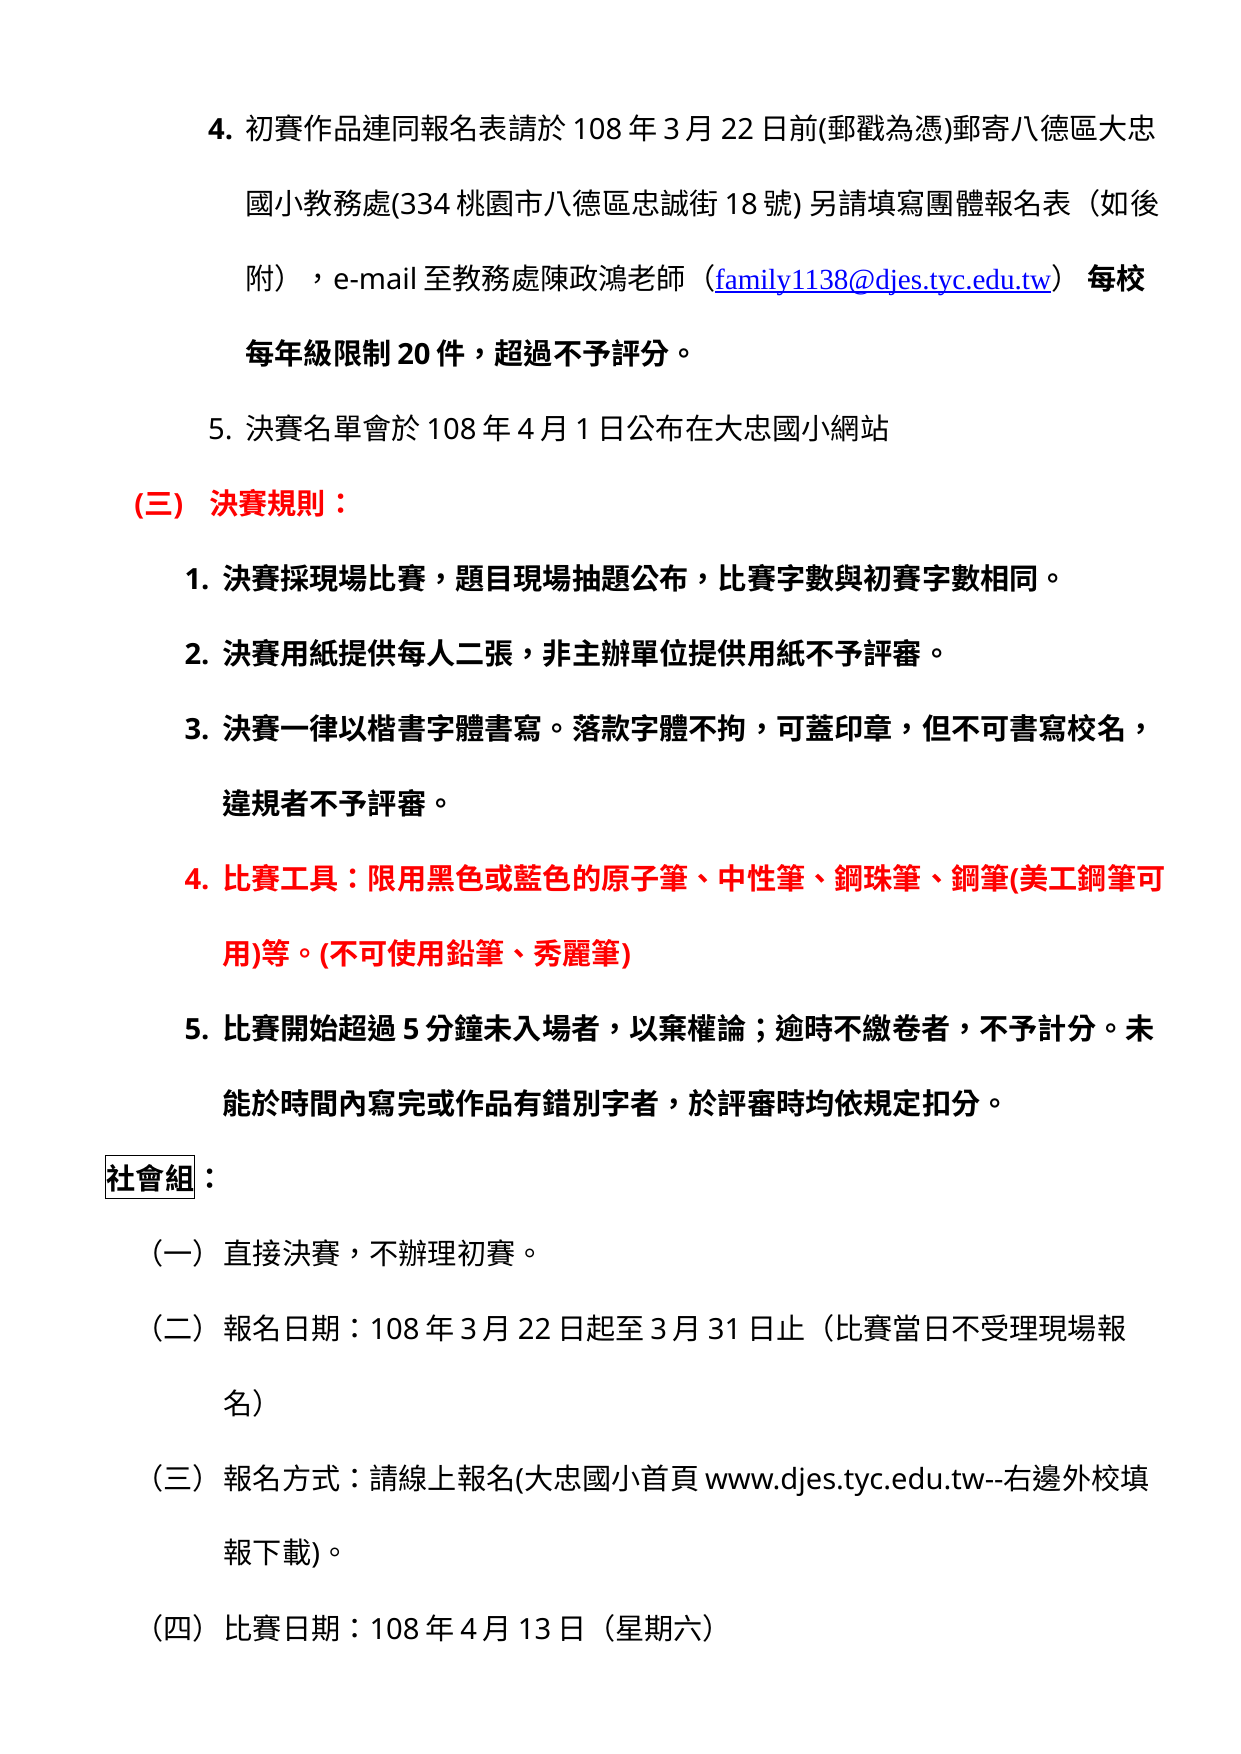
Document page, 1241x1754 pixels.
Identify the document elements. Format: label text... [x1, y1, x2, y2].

list 初賽作品連同報名表請於108年3月22日前(郵戳為憑)郵寄八德區大忠國小教務處(334桃園市八德區忠誠街18號) 另請填寫團體報名表（如後附），e-mail至教務處陳政鴻老師（family1138@djes.tyc.edu.tw） 每校每年級限制20件，超過不予評分。 [208, 89, 1165, 389]
list 直接決賽，不辦理初賽。 [134, 1214, 1165, 1289]
list 決賽名單會於108年4月1日公布在大忠國小網站 [208, 389, 1165, 464]
list 決賽規則： [134, 464, 1165, 539]
text 社會組： [75, 1139, 1165, 1214]
list 比賽開始超過5分鐘未入場者，以棄權論；逾時不繳卷者，不予計分。未 [184, 989, 1165, 1064]
list 比賽日期：108年4月13日（星期六） [134, 1589, 1165, 1664]
list 決賽用紙提供每人二張，非主辦單位提供用紙不予評審。 [184, 614, 1165, 689]
list 報名方式：請線上報名(大忠國小首頁www.djes.tyc.edu.tw--右邊外校填報下載)。 [134, 1439, 1165, 1589]
list 報名日期：108年3月22日起至3月31日止（比賽當日不受理現場報名） [134, 1289, 1165, 1439]
list 比賽工具：限用黑色或藍色的原子筆、中性筆、鋼珠筆、鋼筆(美工鋼筆可用)等。(不可使用鉛筆、秀麗筆) [184, 839, 1165, 989]
list 決賽採現場比賽，題目現場抽題公布，比賽字數與初賽字數相同。 [184, 539, 1165, 614]
list 能於時間內寫完或作品有錯別字者，於評審時均依規定扣分。 [222, 1064, 1165, 1139]
list 決賽一律以楷書字體書寫。落款字體不拘，可蓋印章，但不可書寫校名，違規者不予評審。 [184, 689, 1165, 839]
